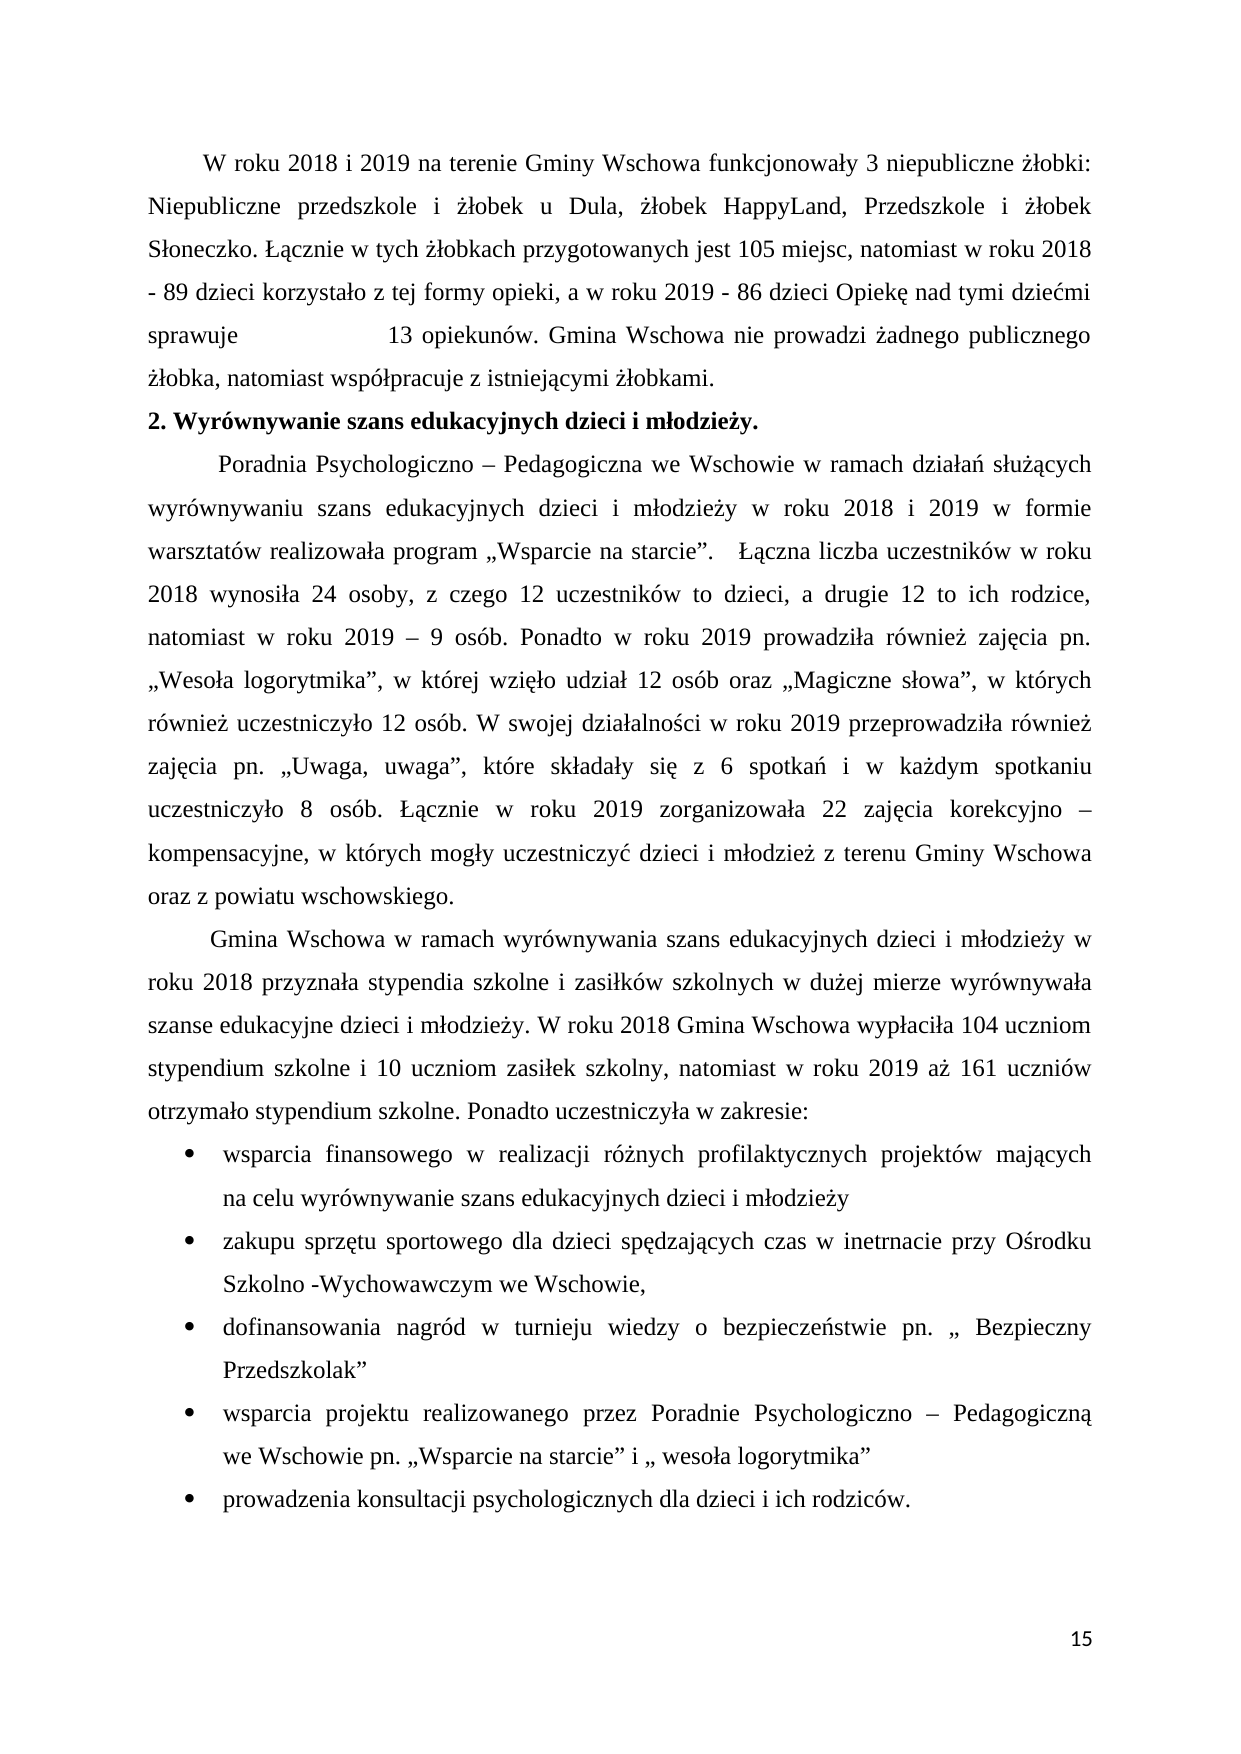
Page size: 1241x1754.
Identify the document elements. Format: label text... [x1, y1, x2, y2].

list zakupu sprzętu sportowego dla dzieci spędzających czas w inetrnacie przy Ośrodku Szkolno -Wychowawczym we Wschowie, [185, 1226, 1093, 1298]
list dofinansowania nagród w turnieju wiedzy o bezpieczeństwie pn. „ Bezpieczny Przedszkolak” [185, 1312, 1093, 1384]
text 2. Wyrównywanie szans edukacyjnych dzieci i młodzieży. [148, 406, 1093, 435]
text W roku 2018 i 2019 na terenie Gminy Wschowa funkcjonowały 3 niepubliczne żłobki: Niepubliczne przedszkole i żłobek u Dula, żłobek HappyLand, Przedszkole i żłobek Słoneczko. Łącznie w tych żłobkach przygotowanych jest 105 miejsc, natomiast w roku 2018 - 89 dzieci korzystało z tej formy opieki, a w roku 2019 - 86 dzieci Opiekę nad tymi dziećmi sprawuje 13 opiekunów. Gmina Wschowa nie prowadzi żadnego publicznego żłobka, natomiast współpracuje z istniejącymi żłobkami. [148, 148, 1093, 392]
text Poradnia Psychologiczno – Pedagogiczna we Wschowie w ramach działań służących wyrównywaniu szans edukacyjnych dzieci i młodzieży w roku 2018 i 2019 w formie warsztatów realizowała program „Wsparcie na starcie”. Łączna liczba uczestników w roku 2018 wynosiła 24 osoby, z czego 12 uczestników to dzieci, a drugie 12 to ich rodzice, natomiast w roku 2019 – 9 osób. Ponadto w roku 2019 prowadziła również zajęcia pn. „Wesoła logorytmika”, w której wzięło udział 12 osób oraz „Magiczne słowa”, w których również uczestniczyło 12 osób. W swojej działalności w roku 2019 przeprowadziła również zajęcia pn. „Uwaga, uwaga”, które składały się z 6 spotkań i w każdym spotkaniu uczestniczyło 8 osób. Łącznie w roku 2019 zorganizowała 22 zajęcia korekcyjno – kompensacyjne, w których mogły uczestniczyć dzieci i młodzież z terenu Gminy Wschowa oraz z powiatu wschowskiego. [148, 449, 1093, 909]
list prowadzenia konsultacji psychologicznych dla dzieci i ich rodziców. [185, 1484, 1093, 1513]
text Gmina Wschowa w ramach wyrównywania szans edukacyjnych dzieci i młodzieży w roku 2018 przyznała stypendia szkolne i zasiłków szkolnych w dużej mierze wyrównywała szanse edukacyjne dzieci i młodzieży. W roku 2018 Gmina Wschowa wypłaciła 104 uczniom stypendium szkolne i 10 uczniom zasiłek szkolny, natomiast w roku 2019 aż 161 uczniów otrzymało stypendium szkolne. Ponadto uczestniczyła w zakresie: [148, 924, 1093, 1125]
list wsparcia finansowego w realizacji różnych profilaktycznych projektów mających na celu wyrównywanie szans edukacyjnych dzieci i młodzieży [185, 1139, 1093, 1211]
list wsparcia projektu realizowanego przez Poradnie Psychologiczno – Pedagogiczną we Wschowie pn. „Wsparcie na starcie” i „ wesoła logorytmika” [185, 1398, 1093, 1470]
